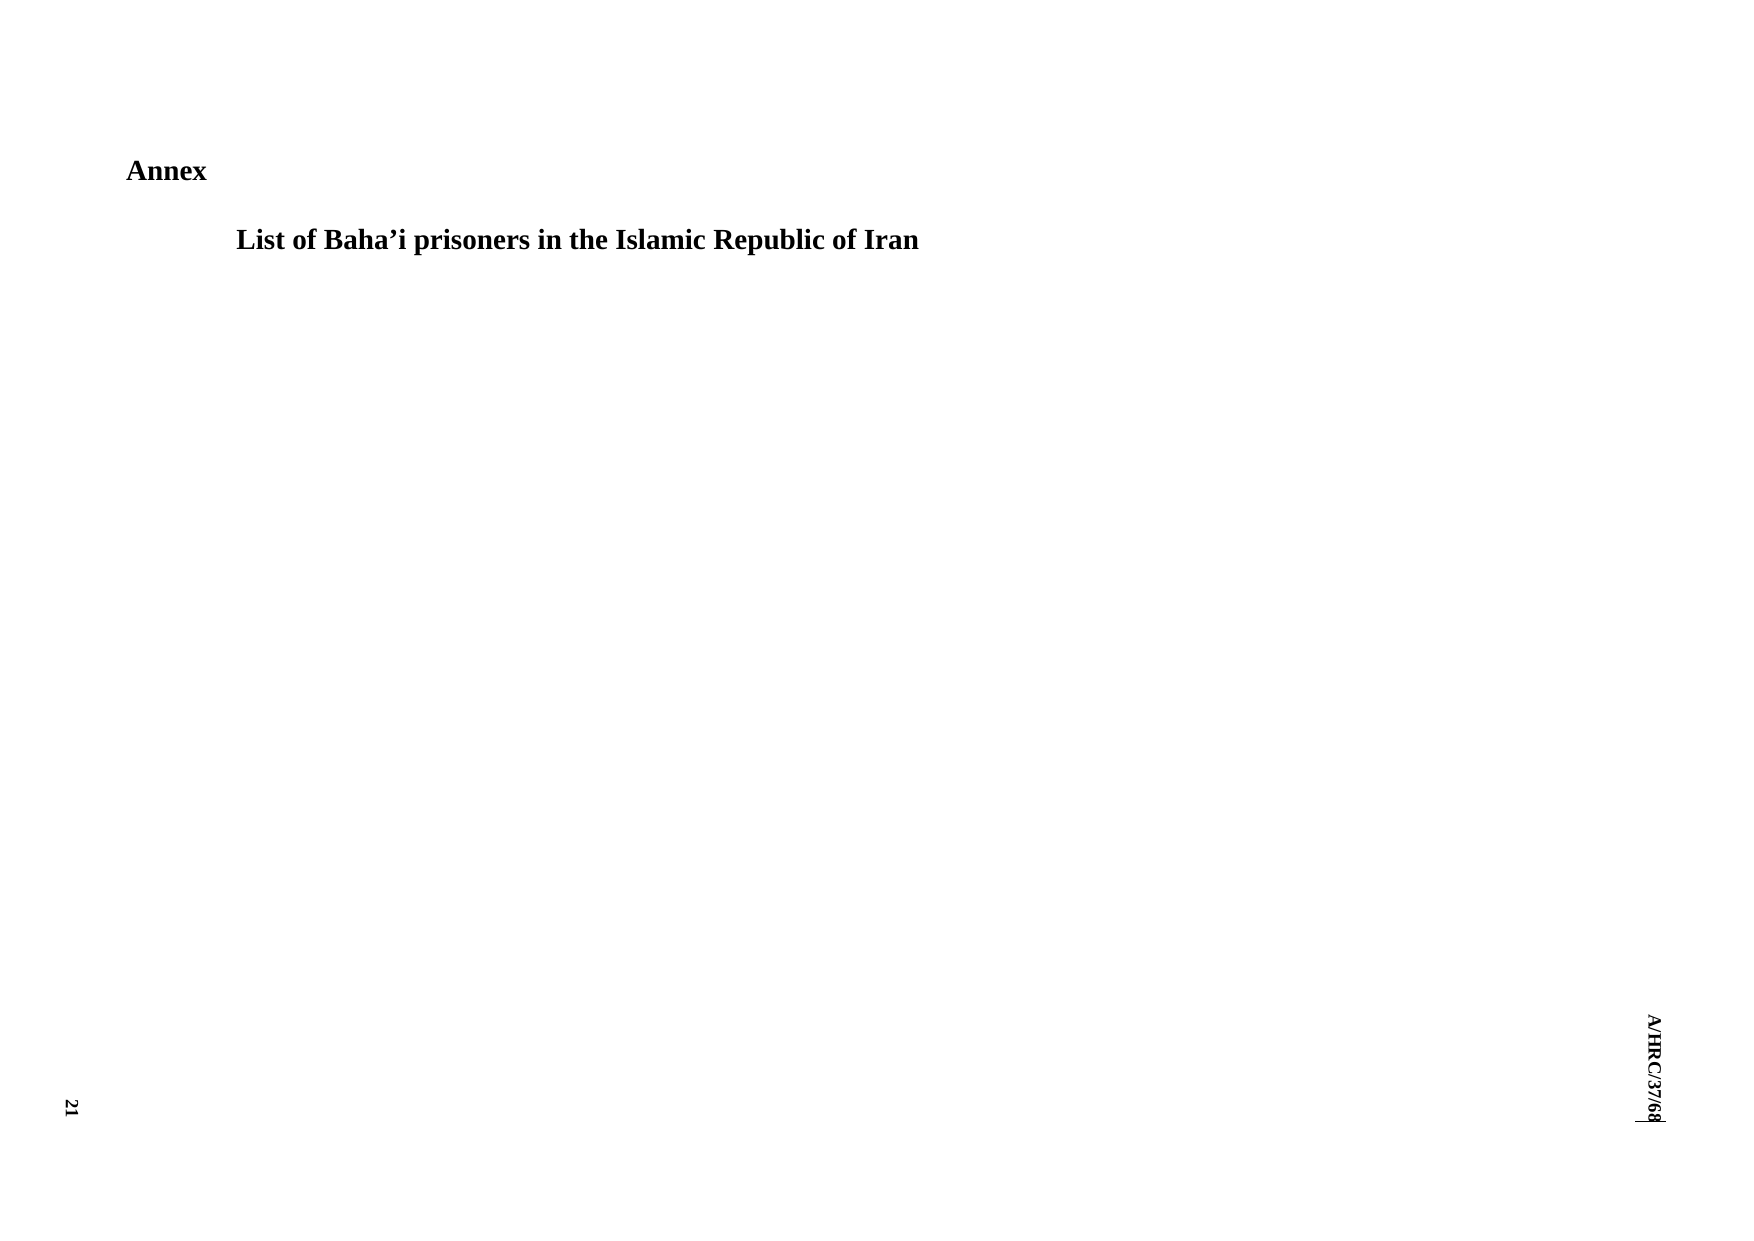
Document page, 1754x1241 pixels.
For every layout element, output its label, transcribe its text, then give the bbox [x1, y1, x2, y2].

text Annex [118, 156, 1488, 187]
text List of Baha’i prisoners in the Islamic Republic of Iran [118, 224, 1488, 256]
